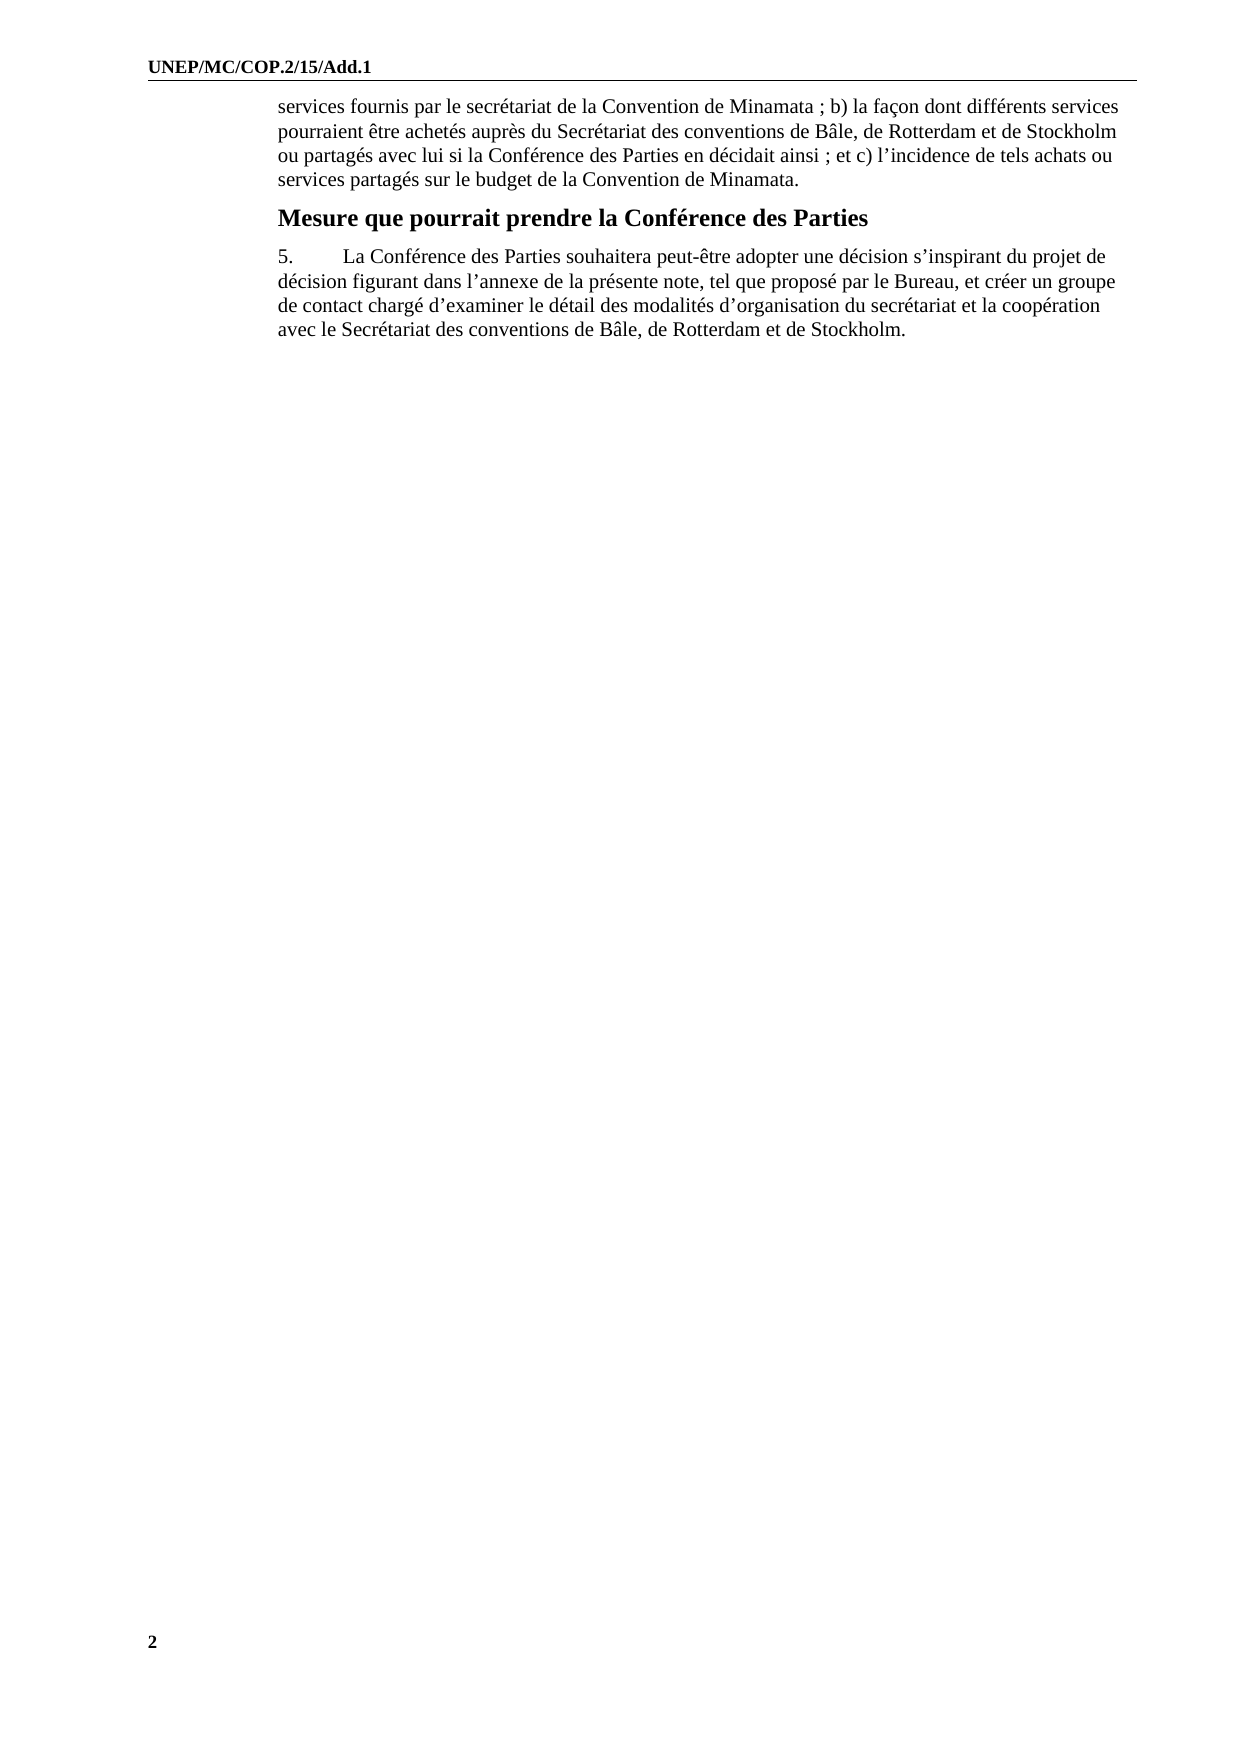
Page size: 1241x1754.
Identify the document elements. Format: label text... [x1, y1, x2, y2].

text Mesure que pourrait prendre la Conférence des Parties [278, 203, 1107, 232]
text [278, 94, 1137, 191]
text La Conférence des Parties souhaitera peut-être adopter une décision s’inspirant du projet de décision figurant dans l’annexe de la présente note, tel que proposé par le Bureau, et créer un groupe de contact chargé d’examiner le détail des modalités d’organisation du secrétariat et la coopération avec le Secrétariat des conventions de Bâle, de Rotterdam et de Stockholm. [278, 244, 1137, 341]
